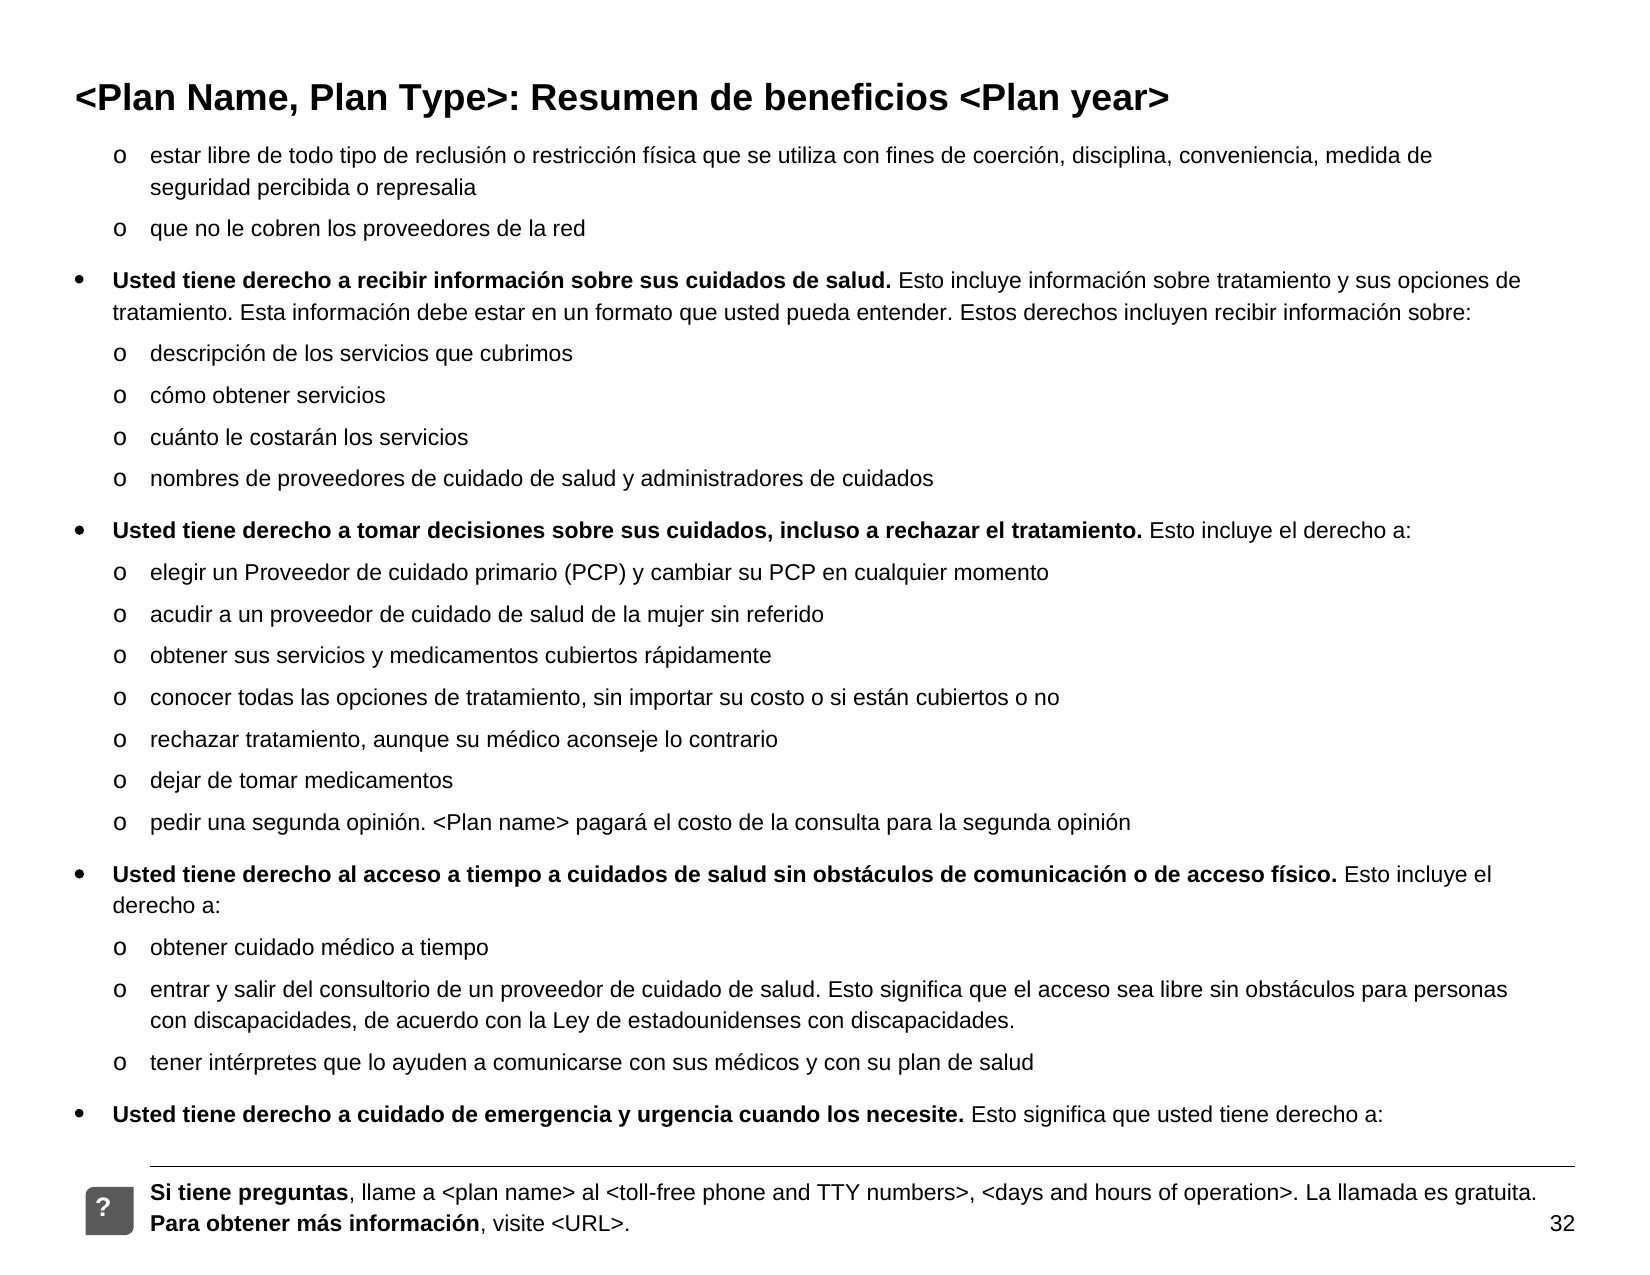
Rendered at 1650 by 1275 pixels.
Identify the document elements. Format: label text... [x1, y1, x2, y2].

list dejar de tomar medicamentos [112, 764, 1537, 795]
list nombres de proveedores de cuidado de salud y administradores de cuidados [112, 462, 1537, 493]
list elegir un Proveedor de cuidado primario (PCP) y cambiar su PCP en cualquier momento [112, 556, 1537, 587]
list acudir a un proveedor de cuidado de salud de la mujer sin referido [112, 597, 1537, 628]
list estar libre de todo tipo de reclusión o restricción física que se utiliza con fines de coerción, disciplina, conveniencia, medida de seguridad percibida o represalia [112, 139, 1537, 201]
list Usted tiene derecho a tomar decisiones sobre sus cuidados, incluso a rechazar el tratamiento. Esto incluye el derecho a: [75, 514, 1537, 545]
list rechazar tratamiento, aunque su médico aconseje lo contrario [112, 722, 1537, 753]
list Usted tiene derecho a recibir información sobre sus cuidados de salud. Esto incluye información sobre tratamiento y sus opciones de tratamiento. Esta información debe estar en un formato que usted pueda entender. Estos derechos incluyen recibir información sobre: [75, 264, 1537, 326]
list entrar y salir del consultorio de un proveedor de cuidado de salud. Esto significa que el acceso sea libre sin obstáculos para personas con discapacidades, de acuerdo con la Ley de estadounidenses con discapacidades. [112, 972, 1537, 1035]
list cómo obtener servicios [112, 378, 1537, 410]
list Usted tiene derecho a cuidado de emergencia y urgencia cuando los necesite. Esto significa que usted tiene derecho a: [75, 1097, 1537, 1128]
list descripción de los servicios que cubrimos [112, 337, 1537, 368]
list que no le cobren los proveedores de la red [112, 212, 1537, 243]
list cuánto le costarán los servicios [112, 420, 1537, 451]
list tener intérpretes que lo ayuden a comunicarse con sus médicos y con su plan de salud [112, 1045, 1537, 1076]
list Usted tiene derecho al acceso a tiempo a cuidados de salud sin obstáculos de comunicación o de acceso físico. Esto incluye el derecho a: [75, 858, 1537, 920]
list obtener cuidado médico a tiempo [112, 931, 1537, 962]
list obtener sus servicios y medicamentos cubiertos rápidamente [112, 639, 1537, 670]
list conocer todas las opciones de tratamiento, sin importar su costo o si están cubiertos o no [112, 681, 1537, 712]
list pedir una segunda opinión. <Plan name> pagará el costo de la consulta para la segunda opinión [112, 806, 1537, 837]
